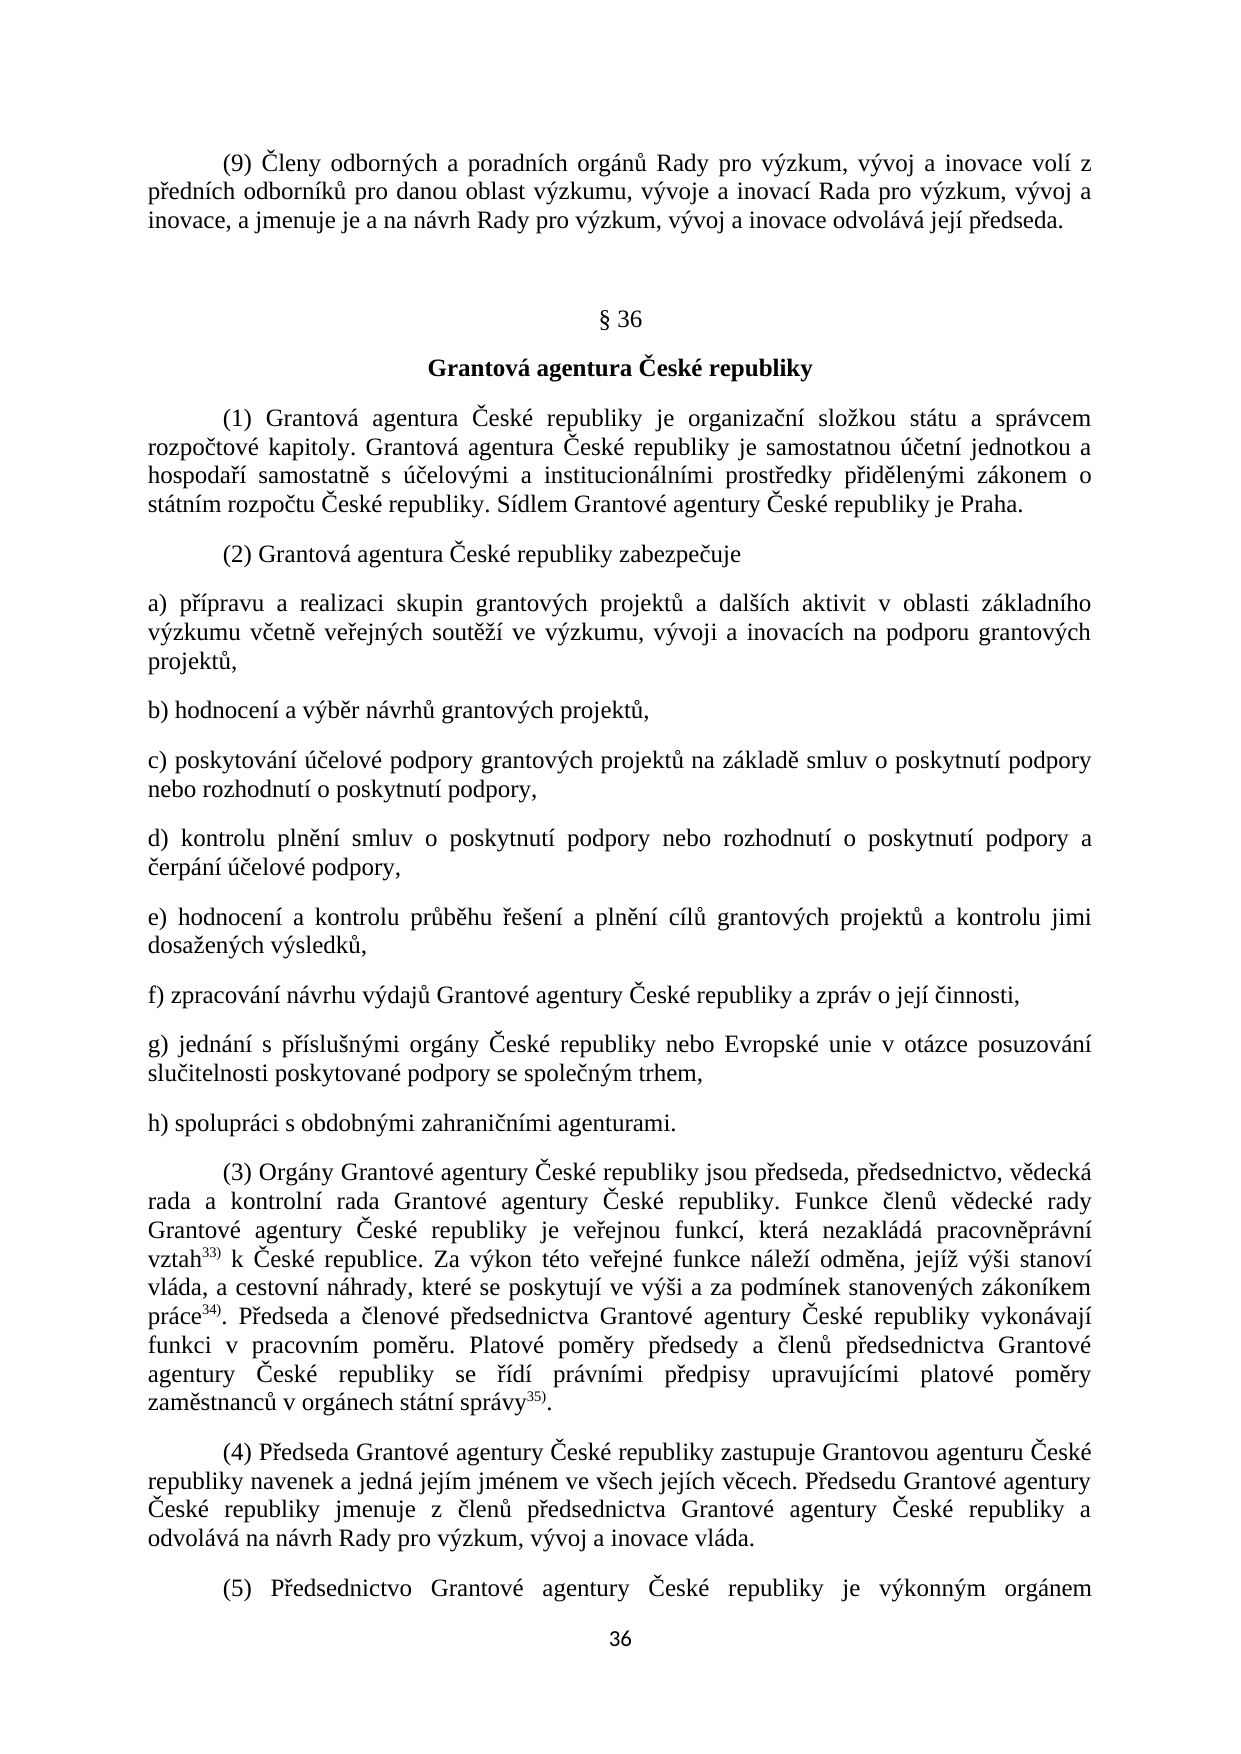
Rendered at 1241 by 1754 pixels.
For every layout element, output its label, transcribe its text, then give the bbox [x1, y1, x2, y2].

text (3) Orgány Grantové agentury České republiky jsou předseda, předsednictvo, vědecká rada a kontrolní rada Grantové agentury České republiky. Funkce členů vědecké rady Grantové agentury České republiky je veřejnou funkcí, která nezakládá pracovněprávní vztah33) k České republice. Za výkon této veřejné funkce náleží odměna, jejíž výši stanoví vláda, a cestovní náhrady, které se poskytují ve výši a za podmínek stanovených zákoníkem práce34). Předseda a členové předsednictva Grantové agentury České republiky vykonávají funkci v pracovním poměru. Platové poměry předsedy a členů předsednictva Grantové agentury České republiky se řídí právními předpisy upravujícími platové poměry zaměstnanců v orgánech státní správy35). [148, 1157, 1092, 1416]
text (2) Grantová agentura České republiky zabezpečuje [148, 539, 1092, 567]
text g) jednání s příslušnými orgány České republiky nebo Evropské unie v otázce posuzování slučitelnosti poskytované podpory se společným trhem, [148, 1029, 1092, 1087]
text (9) Členy odborných a poradních orgánů Rady pro výzkum, vývoj a inovace volí z předních odborníků pro danou oblast výzkumu, vývoje a inovací Rada pro výzkum, vývoj a inovace, a jmenuje je a na návrh Rady pro výzkum, vývoj a inovace odvolává její předseda. [148, 148, 1092, 234]
text b) hodnocení a výběr návrhů grantových projektů, [148, 695, 1092, 724]
text Grantová agentura České republiky [148, 353, 1092, 382]
text § 36 [148, 304, 1092, 332]
text (4) Předseda Grantové agentury České republiky zastupuje Grantovou agenturu České republiky navenek a jedná jejím jménem ve všech jejích věcech. Předsedu Grantové agentury České republiky jmenuje z členů předsednictva Grantové agentury České republiky a odvolává na návrh Rady pro výzkum, vývoj a inovace vláda. [148, 1437, 1092, 1552]
text f) zpracování návrhu výdajů Grantové agentury České republiky a zpráv o její činnosti, [148, 980, 1092, 1009]
text e) hodnocení a kontrolu průběhu řešení a plnění cílů grantových projektů a kontrolu jimi dosažených výsledků, [148, 902, 1092, 959]
text d) kontrolu plnění smluv o poskytnutí podpory nebo rozhodnutí o poskytnutí podpory a čerpání účelové podpory, [148, 823, 1092, 881]
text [148, 1573, 1092, 1602]
text (1) Grantová agentura České republiky je organizační složkou státu a správcem rozpočtové kapitoly. Grantová agentura České republiky je samostatnou účetní jednotkou a hospodaří samostatně s účelovými a institucionálními prostředky přidělenými zákonem o státním rozpočtu České republiky. Sídlem Grantové agentury České republiky je Praha. [148, 403, 1092, 518]
text h) spolupráci s obdobnými zahraničními agenturami. [148, 1108, 1092, 1137]
text c) poskytování účelové podpory grantových projektů na základě smluv o poskytnutí podpory nebo rozhodnutí o poskytnutí podpory, [148, 745, 1092, 802]
text a) přípravu a realizaci skupin grantových projektů a dalších aktivit v oblasti základního výzkumu včetně veřejných soutěží ve výzkumu, vývoji a inovacích na podporu grantových projektů, [148, 588, 1092, 674]
